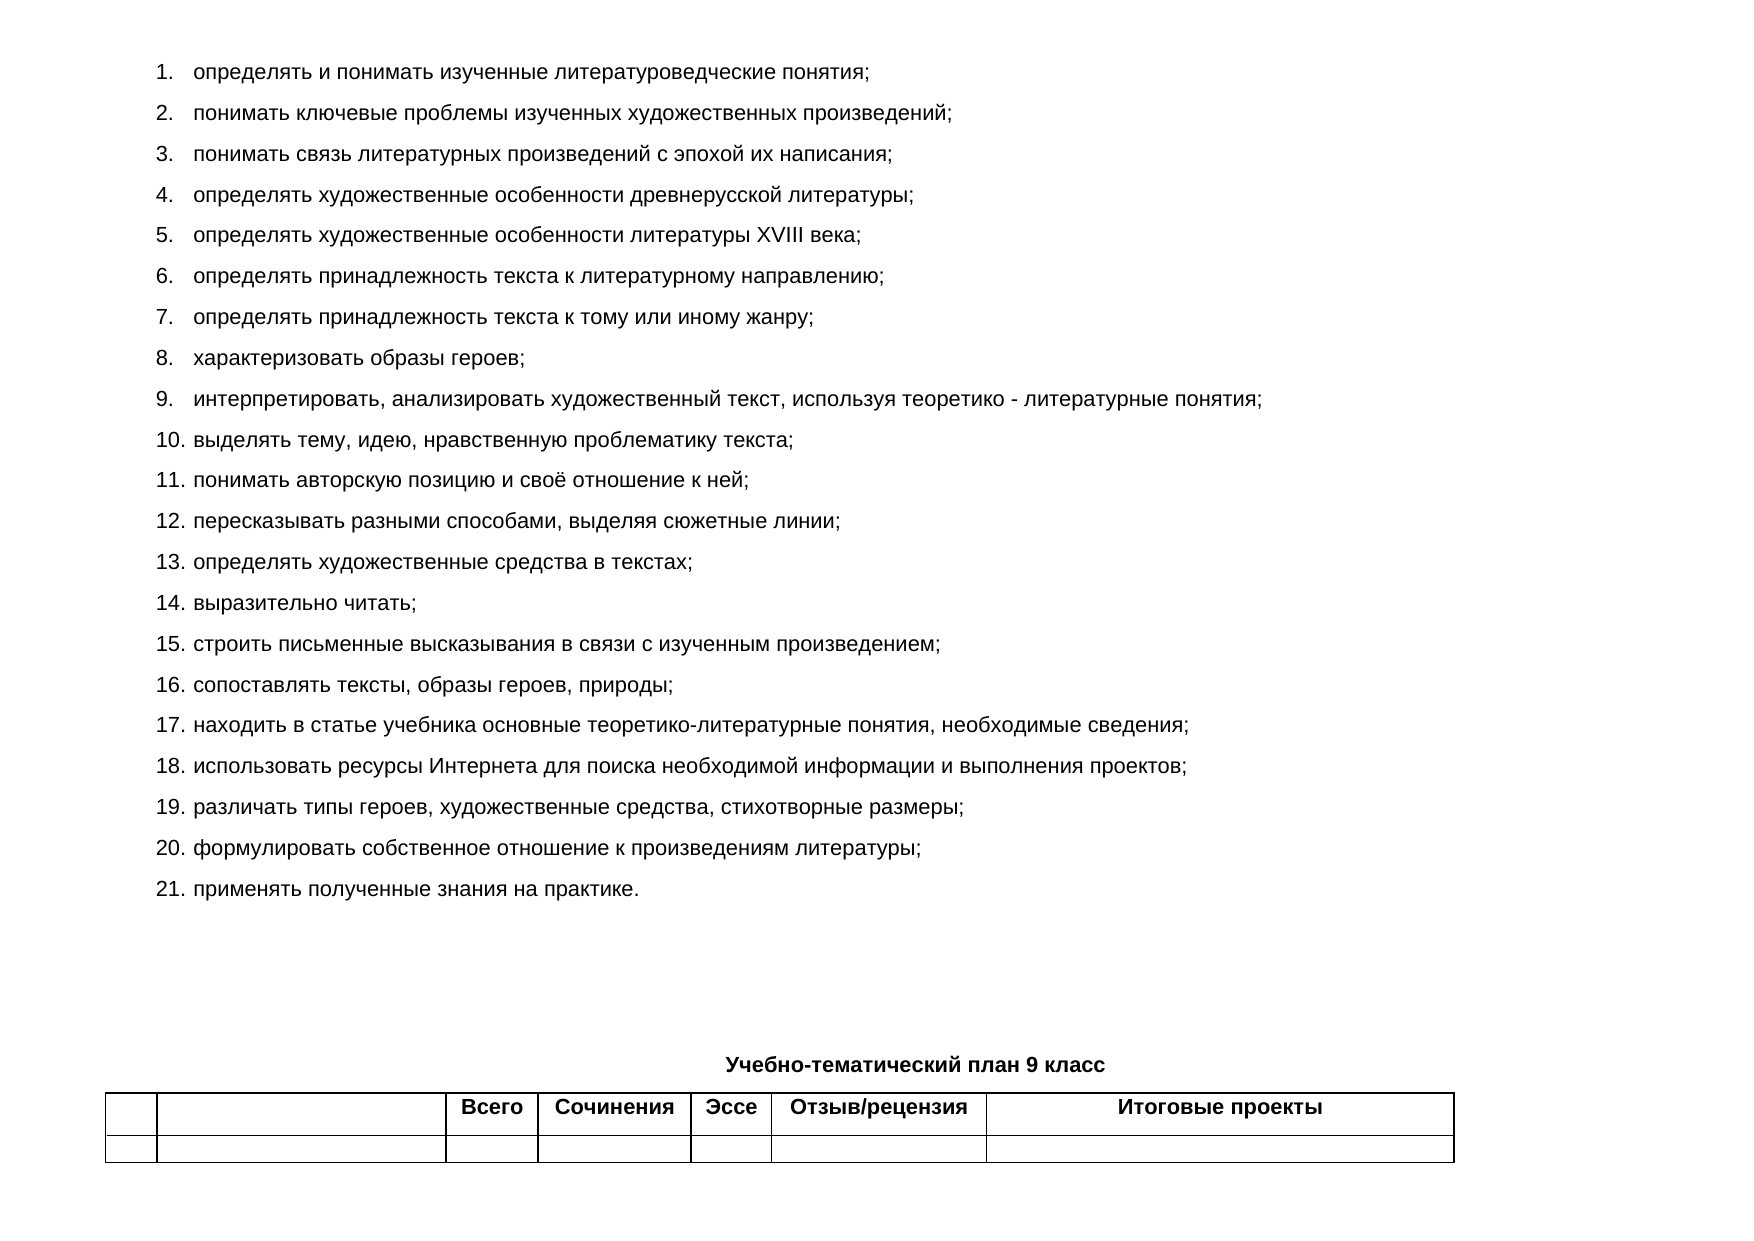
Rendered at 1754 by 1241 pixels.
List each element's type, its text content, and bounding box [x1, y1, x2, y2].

table_header Сочинения [539, 1094, 690, 1135]
table_cell - [987, 1136, 1453, 1161]
table_cell - [772, 1136, 986, 1161]
table_header [106, 1094, 156, 1135]
table_cell - [692, 1136, 771, 1161]
table_header Итоговые проекты [987, 1094, 1453, 1135]
list определять принадлежность текста к тому или иному жанру; [156, 304, 1713, 329]
list пересказывать разными способами, выделяя сюжетные линии; [156, 508, 1713, 533]
list определять художественные особенности литературы XVIII века; [156, 222, 1713, 248]
table_cell Введение. [158, 1136, 445, 1161]
table_header Всего [447, 1094, 537, 1135]
table_cell - [539, 1136, 690, 1161]
table_cell 1 [447, 1136, 537, 1161]
list определять художественные средства в текстах; [156, 549, 1713, 574]
list применять полученные знания на практике. [156, 876, 1713, 901]
list интерпретировать, анализировать художественный текст, используя теоретико - литературные понятия; [156, 386, 1713, 411]
list находить в статье учебника основные теоретико-литературные понятия, необходимые сведения; [156, 712, 1713, 738]
list выразительно читать; [156, 590, 1713, 615]
list характеризовать образы героев; [156, 345, 1713, 370]
list понимать связь литературных произведений с эпохой их написания; [156, 141, 1713, 166]
table_header Эссе [692, 1094, 771, 1135]
table_header Отзыв/рецензия [772, 1094, 986, 1135]
list понимать ключевые проблемы изученных художественных произведений; [156, 100, 1713, 125]
list формулировать собственное отношение к произведениям литературы; [156, 835, 1713, 860]
list определять принадлежность текста к литературному направлению; [156, 263, 1713, 288]
list определять и понимать изученные литературоведческие понятия; [156, 59, 1713, 84]
list понимать авторскую позицию и своё отношение к ней; [156, 467, 1713, 493]
list различать типы героев, художественные средства, стихотворные размеры; [156, 794, 1713, 819]
list определять художественные особенности древнерусской литературы; [156, 182, 1713, 207]
list сопоставлять тексты, образы героев, природы; [156, 672, 1713, 697]
table_cell 1 [106, 1136, 156, 1161]
list выделять тему, идею, нравственную проблематику текста; [156, 427, 1713, 452]
list использовать ресурсы Интернета для поиска необходимой информации и выполнения проектов; [156, 753, 1713, 778]
list строить письменные высказывания в связи с изученным произведением; [156, 631, 1713, 656]
table_header [158, 1094, 445, 1135]
text Учебно-тематический план 9 класс [118, 1051, 1713, 1077]
